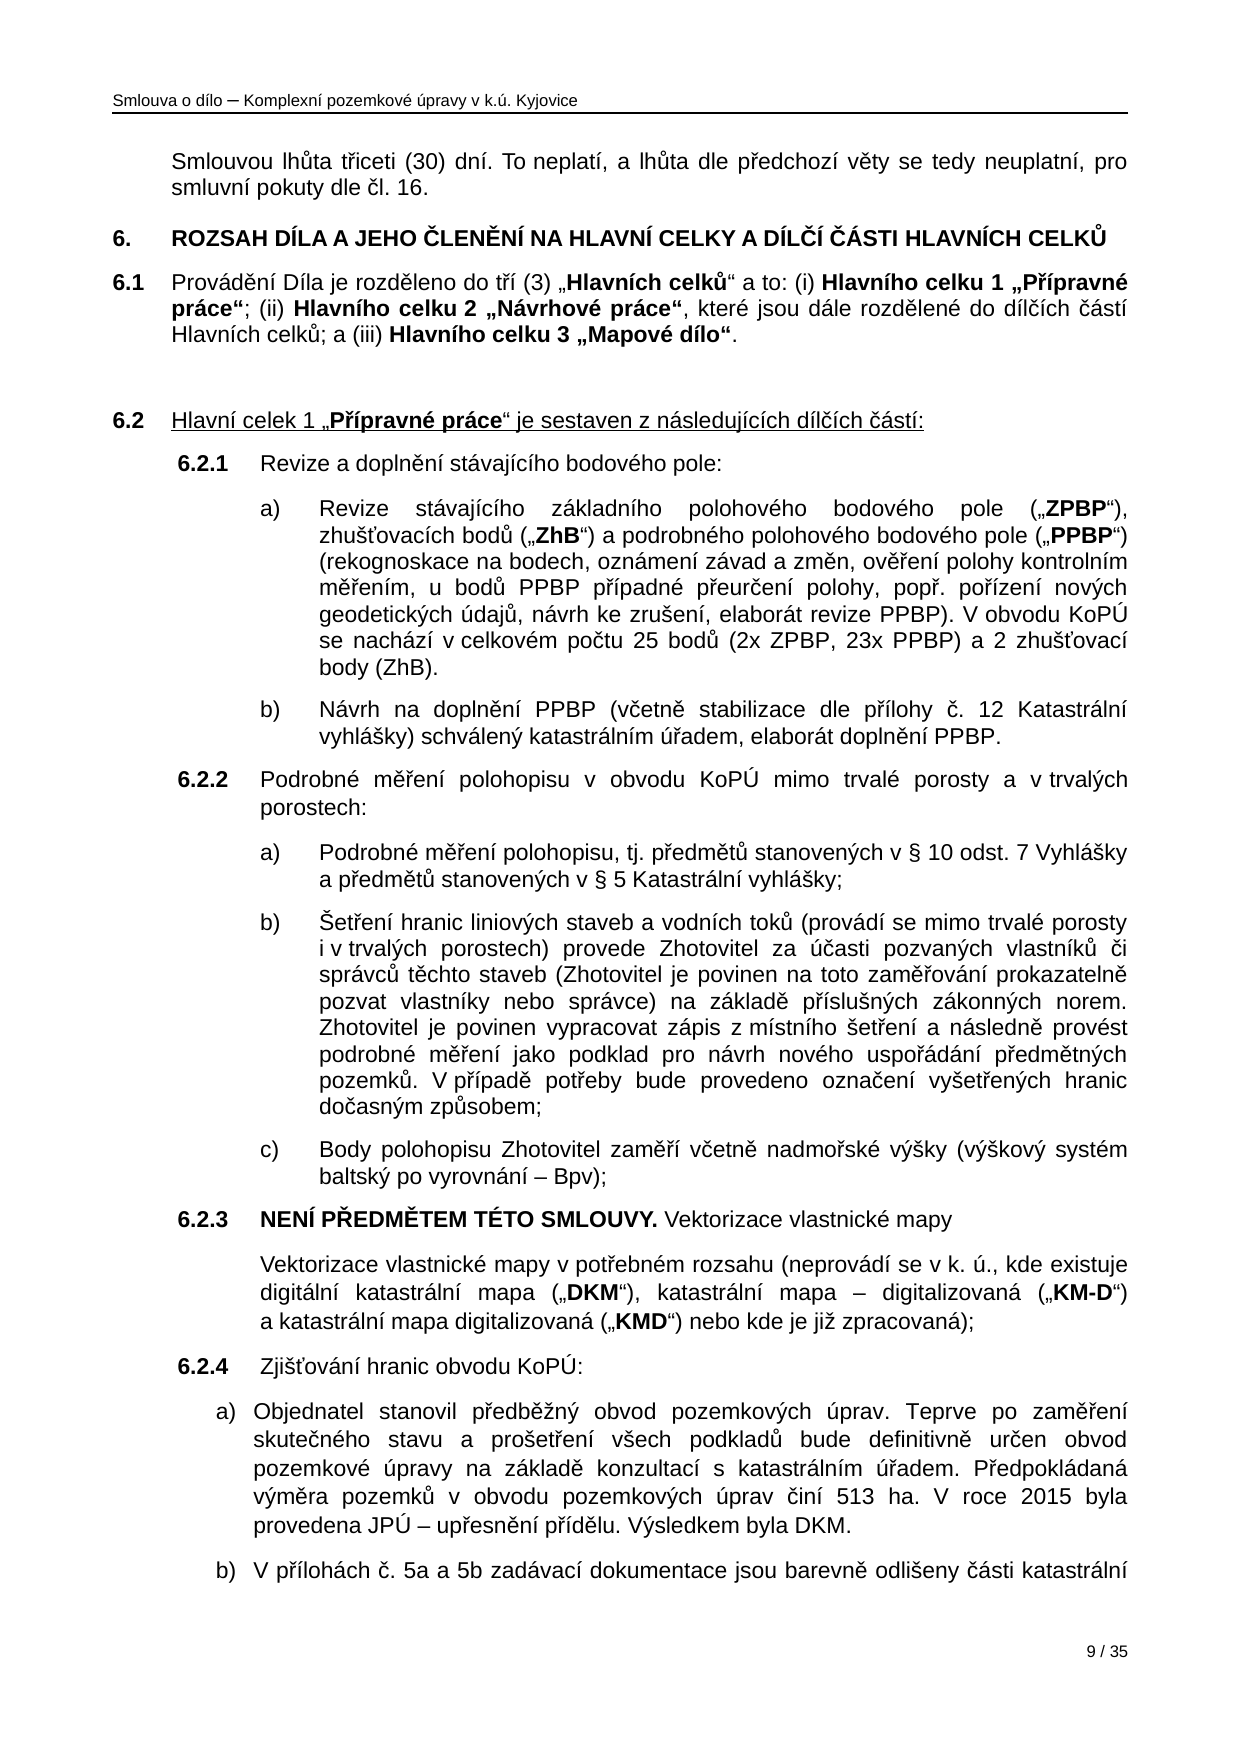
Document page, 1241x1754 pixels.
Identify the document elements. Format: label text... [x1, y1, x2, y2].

list Podrobné měření polohopisu, tj. předmětů stanovených v § 10 odst. 7 Vyhlášky a předmětů stanovených v § 5 Katastrální vyhlášky; [260, 839, 1128, 892]
text Provádění Díla je rozděleno do tří (3) „Hlavních celků“ a to: (i) Hlavního celku 1 „Přípravné práce“; (ii) Hlavního celku 2 „Návrhové práce“, které jsou dále rozdělené do dílčích částí Hlavních celků; a (iii) Hlavního celku 3 „Mapové dílo“. [112, 268, 1128, 347]
list Vektorizace vlastnické mapy v potřebném rozsahu (neprovádí se v k. ú., kde existuje digitální katastrální mapa („DKM“), katastrální mapa – digitalizovaná („KM-D“) a katastrální mapa digitalizovaná („KMD“) nebo kde je již zpracovaná); [260, 1251, 1128, 1334]
text Zjišťování hranic obvodu KoPÚ: [177, 1353, 1128, 1379]
text Revize a doplnění stávajícího bodového pole: [177, 450, 1128, 477]
list Návrh na doplnění PPBP (včetně stabilizace dle přílohy č. 12 Katastrální vyhlášky) schválený katastrálním úřadem, elaborát doplnění PPBP. [260, 696, 1128, 749]
list Šetření hranic liniových staveb a vodních toků (provádí se mimo trvalé porosty i v trvalých porostech) provede Zhotovitel za účasti pozvaných vlastníků či správců těchto staveb (Zhotovitel je povinen na toto zaměřování prokazatelně pozvat vlastníky nebo správce) na základě příslušných zákonných norem. Zhotovitel je povinen vypracovat zápis z místního šetření a následně provést podrobné měření jako podklad pro návrh nového uspořádání předmětných pozemků. V případě potřeby bude provedeno označení vyšetřených hranic dočasným způsobem; [260, 909, 1128, 1119]
text Rozsah díla a jeho členění na hlavní celky a dílčí části Hlavních celků [112, 225, 1128, 252]
list Objednatel stanovil předběžný obvod pozemkových úprav. Teprve po zaměření skutečného stavu a prošetření všech podkladů bude definitivně určen obvod pozemkové úpravy na základě konzultací s katastrálním úřadem. Předpokládaná výměra pozemků v obvodu pozemkových úprav činí 513 ha. V roce 2015 byla provedena JPÚ – upřesnění přídělu. Výsledkem byla DKM. [216, 1398, 1128, 1538]
text NENÍ PŘEDMĚTEM TÉTO SMLOUVY. Vektorizace vlastnické mapy [177, 1206, 1128, 1232]
text Hlavní celek 1 „Přípravné práce“ je sestaven z následujících dílčích částí: [112, 407, 1128, 433]
list Revize stávajícího základního polohového bodového pole („ZPBP“), zhušťovacích bodů („ZhB“) a podrobného polohového bodového pole („PPBP“) (rekognoskace na bodech, oznámení závad a změn, ověření polohy kontrolním měřením, u bodů PPBP případné přeurčení polohy, popř. pořízení nových geodetických údajů, návrh ke zrušení, elaborát revize PPBP). V obvodu KoPÚ se nachází v celkovém počtu 25 bodů (2x ZPBP, 23x PPBP) a 2 zhušťovací body (ZhB). [260, 495, 1128, 680]
text Podrobné měření polohopisu v obvodu KoPÚ mimo trvalé porosty a v trvalých porostech: [177, 766, 1128, 821]
list Body polohopisu Zhotovitel zaměří včetně nadmořské výšky (výškový systém baltský po vyrovnání – Bpv); [260, 1136, 1128, 1189]
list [216, 1557, 1128, 1583]
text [112, 148, 1128, 200]
